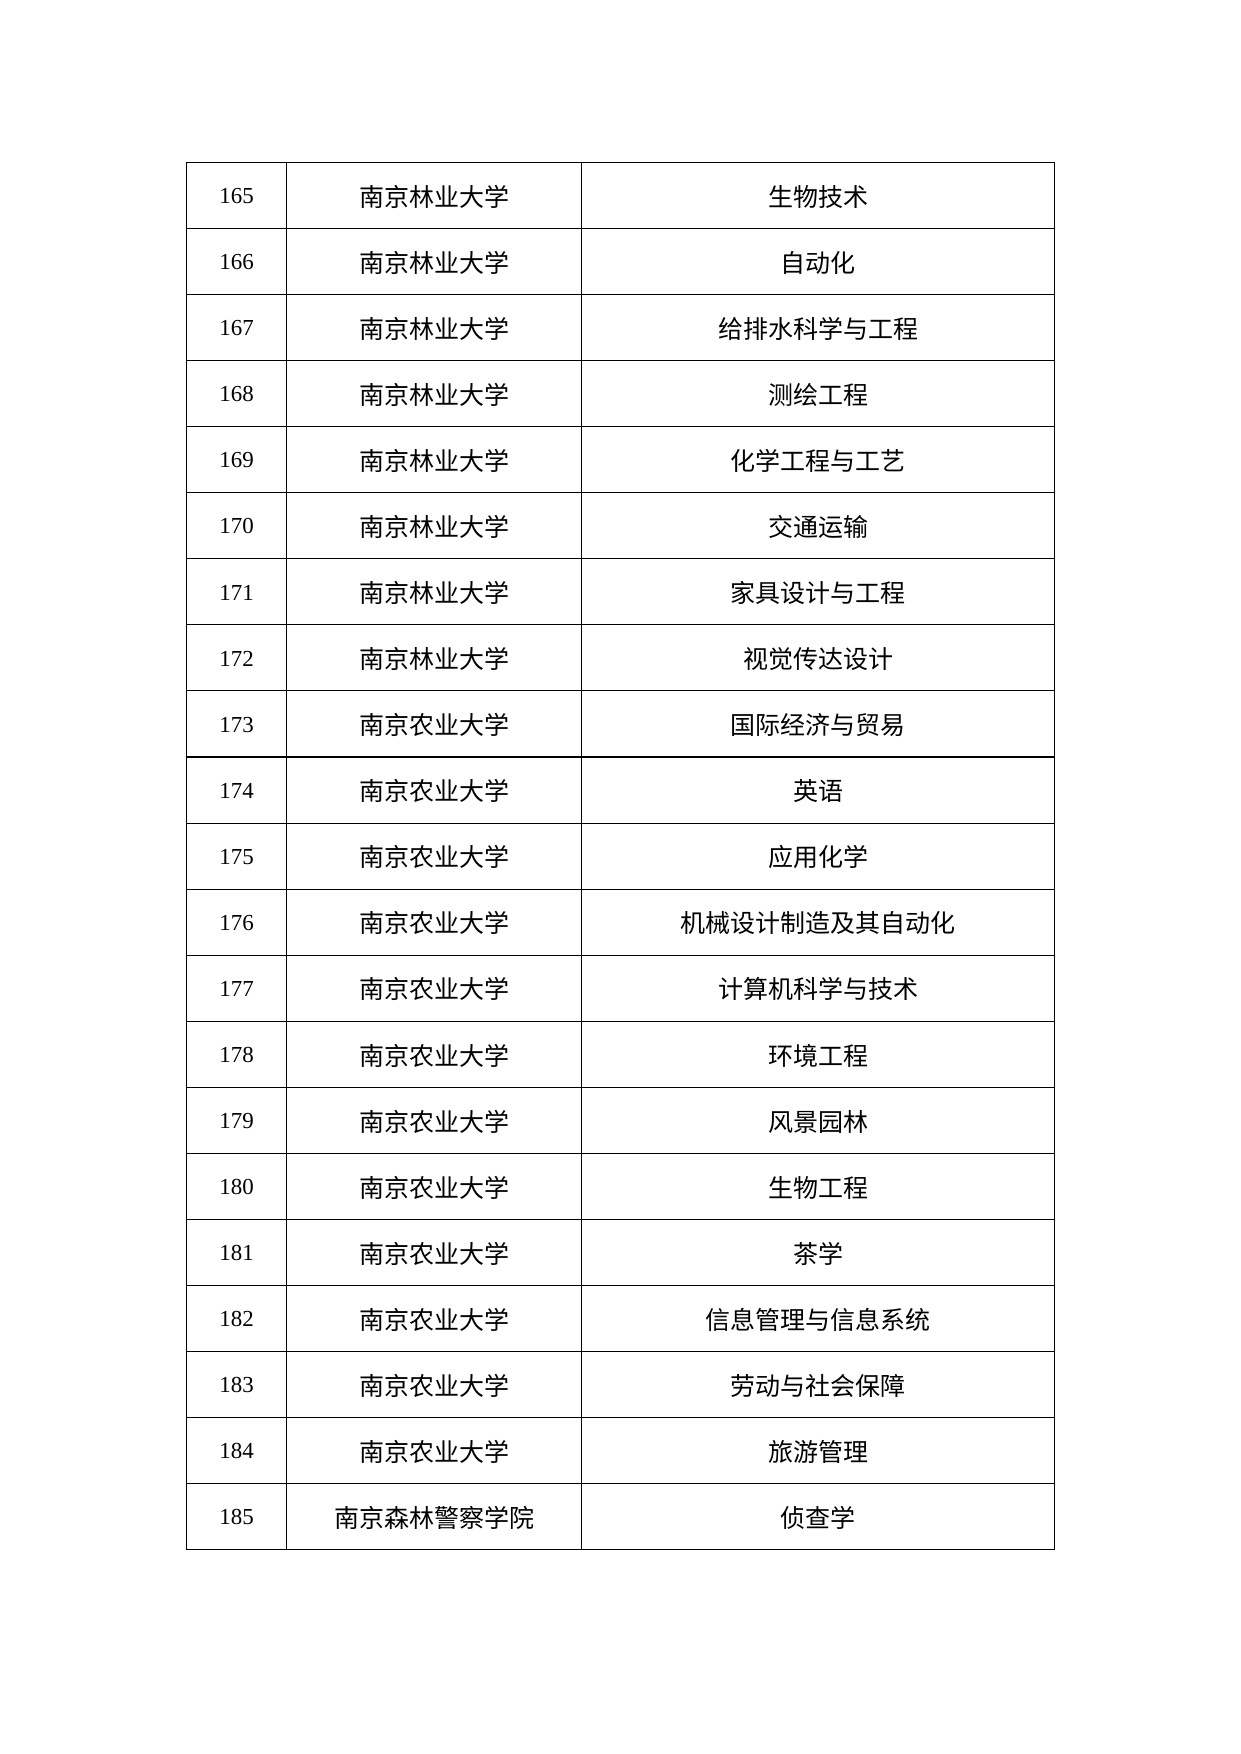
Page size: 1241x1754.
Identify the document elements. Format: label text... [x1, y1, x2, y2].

table_cell 165 [187, 163, 286, 228]
table_cell 185 [187, 1484, 286, 1549]
table_cell 环境工程 [582, 1022, 1054, 1087]
table_cell 南京农业大学 [287, 1352, 581, 1417]
table_cell 南京农业大学 [287, 1154, 581, 1219]
table_cell 177 [187, 956, 286, 1021]
table_cell 172 [187, 625, 286, 690]
table_cell 南京森林警察学院 [287, 1484, 581, 1549]
table_cell 视觉传达设计 [582, 625, 1054, 690]
table_cell 信息管理与信息系统 [582, 1286, 1054, 1351]
table_cell 南京农业大学 [287, 1022, 581, 1087]
table_cell 169 [187, 427, 286, 492]
table_cell 176 [187, 890, 286, 954]
table_cell 南京农业大学 [287, 1220, 581, 1285]
table_cell 计算机科学与技术 [582, 956, 1054, 1021]
table_cell 测绘工程 [582, 361, 1054, 426]
table_cell 170 [187, 493, 286, 558]
table_cell 自动化 [582, 229, 1054, 294]
table_cell 机械设计制造及其自动化 [582, 890, 1054, 954]
table_cell 化学工程与工艺 [582, 427, 1054, 492]
table_cell 南京农业大学 [287, 758, 581, 822]
table_cell 168 [187, 361, 286, 426]
table_cell 167 [187, 295, 286, 360]
table_cell 南京农业大学 [287, 691, 581, 756]
table_cell 166 [187, 229, 286, 294]
table_cell 茶学 [582, 1220, 1054, 1285]
table_cell 173 [187, 691, 286, 756]
table_cell 生物技术 [582, 163, 1054, 228]
table_cell 南京林业大学 [287, 625, 581, 690]
table_cell 175 [187, 824, 286, 888]
table_cell 南京林业大学 [287, 559, 581, 624]
table_cell 交通运输 [582, 493, 1054, 558]
table_cell 181 [187, 1220, 286, 1285]
table_cell 183 [187, 1352, 286, 1417]
table_cell 风景园林 [582, 1088, 1054, 1153]
table_cell 179 [187, 1088, 286, 1153]
table_cell 家具设计与工程 [582, 559, 1054, 624]
table_cell 给排水科学与工程 [582, 295, 1054, 360]
table_cell 南京农业大学 [287, 1418, 581, 1483]
table_cell 生物工程 [582, 1154, 1054, 1219]
table_cell 南京农业大学 [287, 1286, 581, 1351]
table_cell 182 [187, 1286, 286, 1351]
table_cell 178 [187, 1022, 286, 1087]
table_cell 南京林业大学 [287, 163, 581, 228]
table_cell 南京林业大学 [287, 295, 581, 360]
table_cell 南京林业大学 [287, 493, 581, 558]
table_cell 南京林业大学 [287, 427, 581, 492]
table_cell 国际经济与贸易 [582, 691, 1054, 756]
table_cell 171 [187, 559, 286, 624]
table_cell 南京农业大学 [287, 824, 581, 888]
table_cell 劳动与社会保障 [582, 1352, 1054, 1417]
table_cell 英语 [582, 758, 1054, 822]
table_cell 应用化学 [582, 824, 1054, 888]
table_cell 180 [187, 1154, 286, 1219]
table_cell 南京林业大学 [287, 361, 581, 426]
table_cell 174 [187, 758, 286, 822]
table_cell 旅游管理 [582, 1418, 1054, 1483]
table_cell 南京农业大学 [287, 956, 581, 1021]
table_cell 南京林业大学 [287, 229, 581, 294]
table_cell 184 [187, 1418, 286, 1483]
table_cell 南京农业大学 [287, 1088, 581, 1153]
table_cell 侦查学 [582, 1484, 1054, 1549]
table_cell 南京农业大学 [287, 890, 581, 954]
